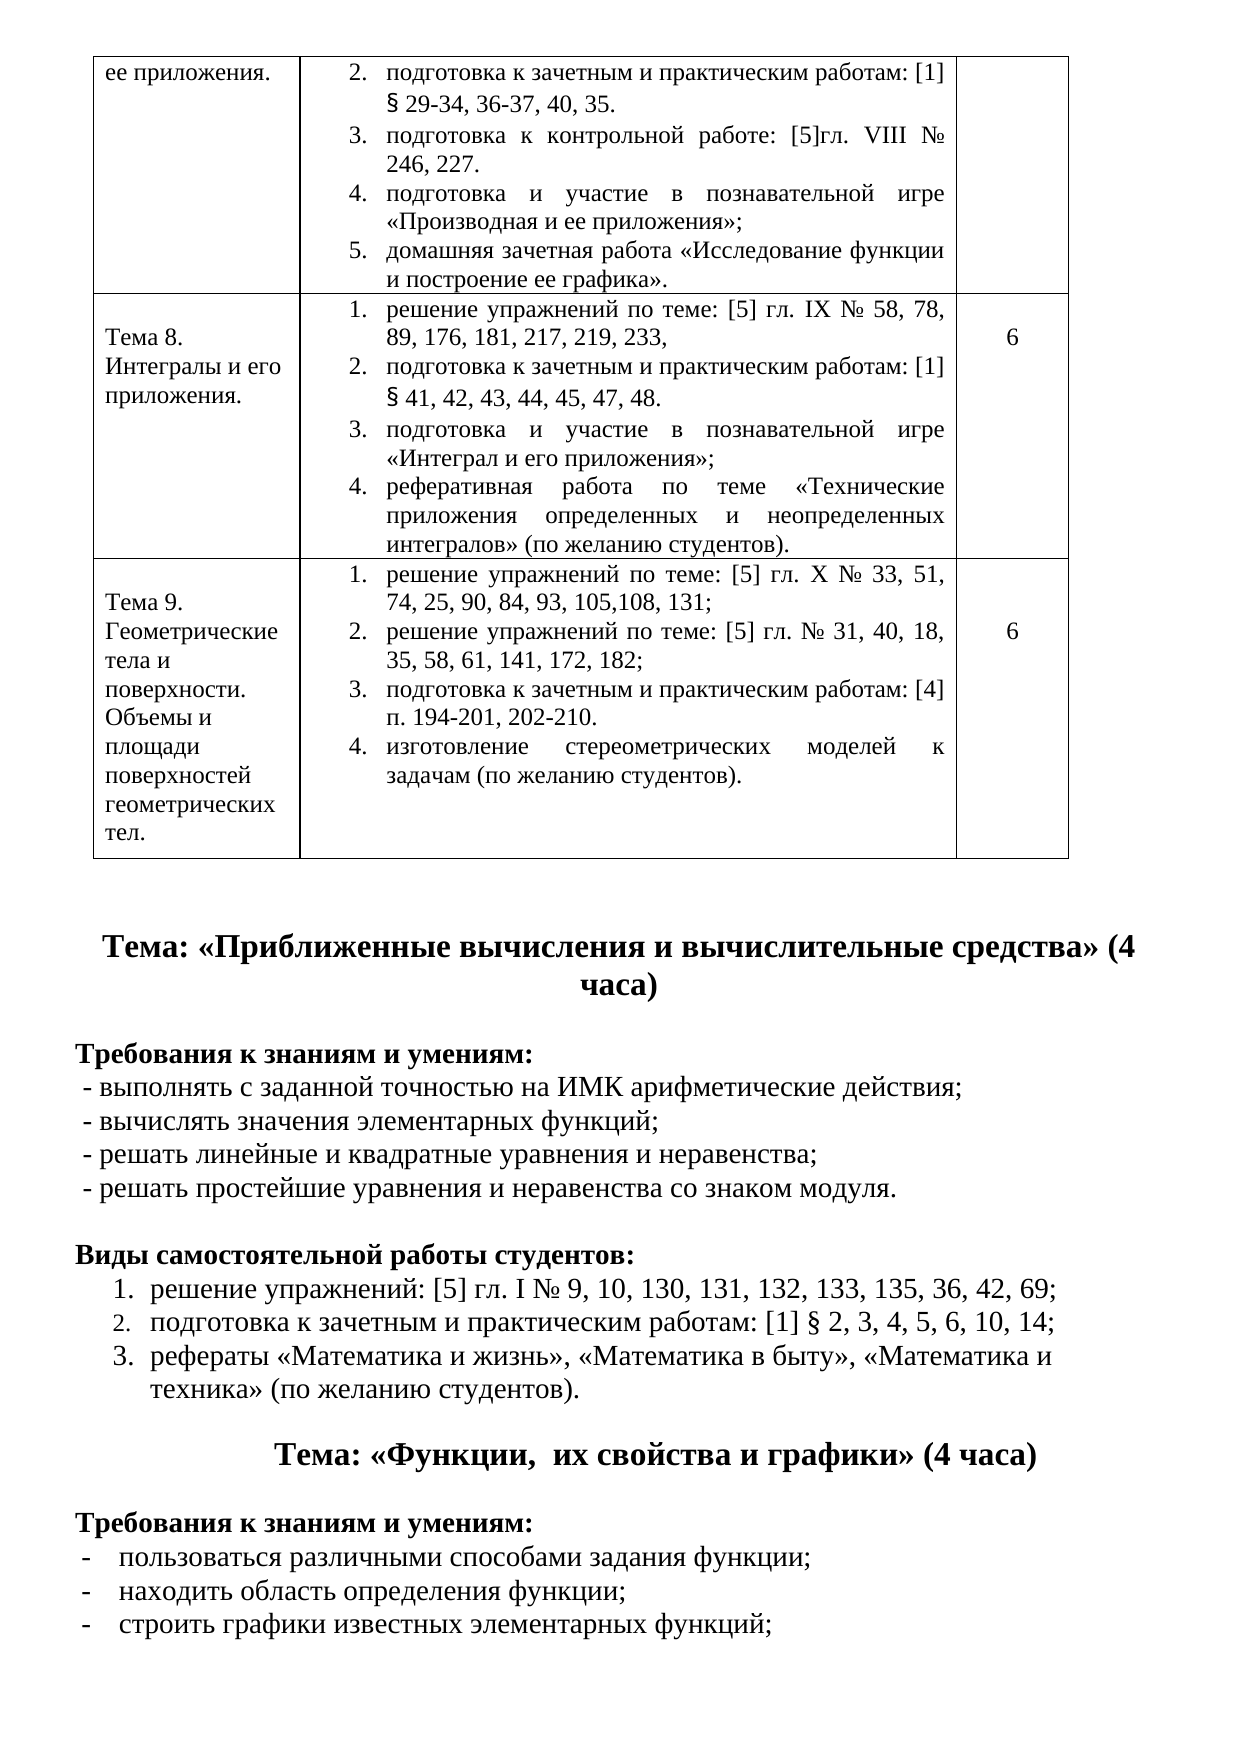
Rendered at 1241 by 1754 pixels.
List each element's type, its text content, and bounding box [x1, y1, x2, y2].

list пользоваться различными способами задания функции; [81, 1539, 1162, 1573]
table_cell Тема 8. Интегралы и его приложения. [94, 294, 299, 558]
list находить область определения функции; [81, 1573, 1162, 1606]
text Требования к знаниям и умениям: [75, 1036, 1162, 1069]
text Тема: «Функции, их свойства и графики» (4 часа) [75, 1434, 1162, 1472]
text - решать простейшие уравнения и неравенства со знаком модуля. [75, 1170, 1162, 1204]
text Тема: «Приближенные вычисления и вычислительные средства» (4 часа) [75, 926, 1162, 1002]
text Требования к знаниям и умениям: [75, 1506, 1162, 1539]
text - решать линейные и квадратные уравнения и неравенства; [75, 1137, 1162, 1170]
list решение упражнений: [5] гл. I № 9, 10, 130, 131, 132, 133, 135, 36, 42, 69; [112, 1271, 1162, 1304]
text - выполнять с заданной точностью на ИМК арифметические действия; [75, 1069, 1162, 1103]
table_cell 10 [957, 57, 1068, 293]
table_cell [301, 57, 956, 293]
list строить графики известных элементарных функций; [81, 1606, 1162, 1640]
table_cell 6 [957, 559, 1068, 858]
list рефераты «Математика и жизнь», «Математика в быту», «Математика и техника» (по желанию студентов). [112, 1338, 1162, 1405]
list подготовка к зачетным и практическим работам: [1] § 2, 3, 4, 5, 6, 10, 14; [112, 1304, 1162, 1338]
table_cell решение упражнений по теме: [5] гл. IX № 58, 78, 89, 176, 181, 217, 219, 233, подготовка к зачетным и практическим работам: [1] § 41, 42, 43, 44, 45, 47, 48. подготовка и участие в познавательной игре «Интеграл и его приложения»; реферативная работа по теме «Технические приложения определенных и неопределенных интегралов» (по желанию студентов). [301, 294, 956, 558]
table_cell решение упражнений по теме: [5] гл. X № 33, 51, 74, 25, 90, 84, 93, 105,108, 131; решение упражнений по теме: [5] гл. № 31, 40, 18, 35, 58, 61, 141, 172, 182; подготовка к зачетным и практическим работам: [4] п. 194-201, 202-210. изготовление стереометрических моделей к задачам (по желанию студентов). [301, 559, 956, 858]
text Виды самостоятельной работы студентов: [75, 1237, 1162, 1271]
table_cell 6 [957, 294, 1068, 558]
table_cell Тема 9. Геометрические тела и поверхности. Объемы и площади поверхностей геометрических тел. [94, 559, 299, 858]
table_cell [94, 57, 299, 293]
text - вычислять значения элементарных функций; [75, 1103, 1162, 1137]
